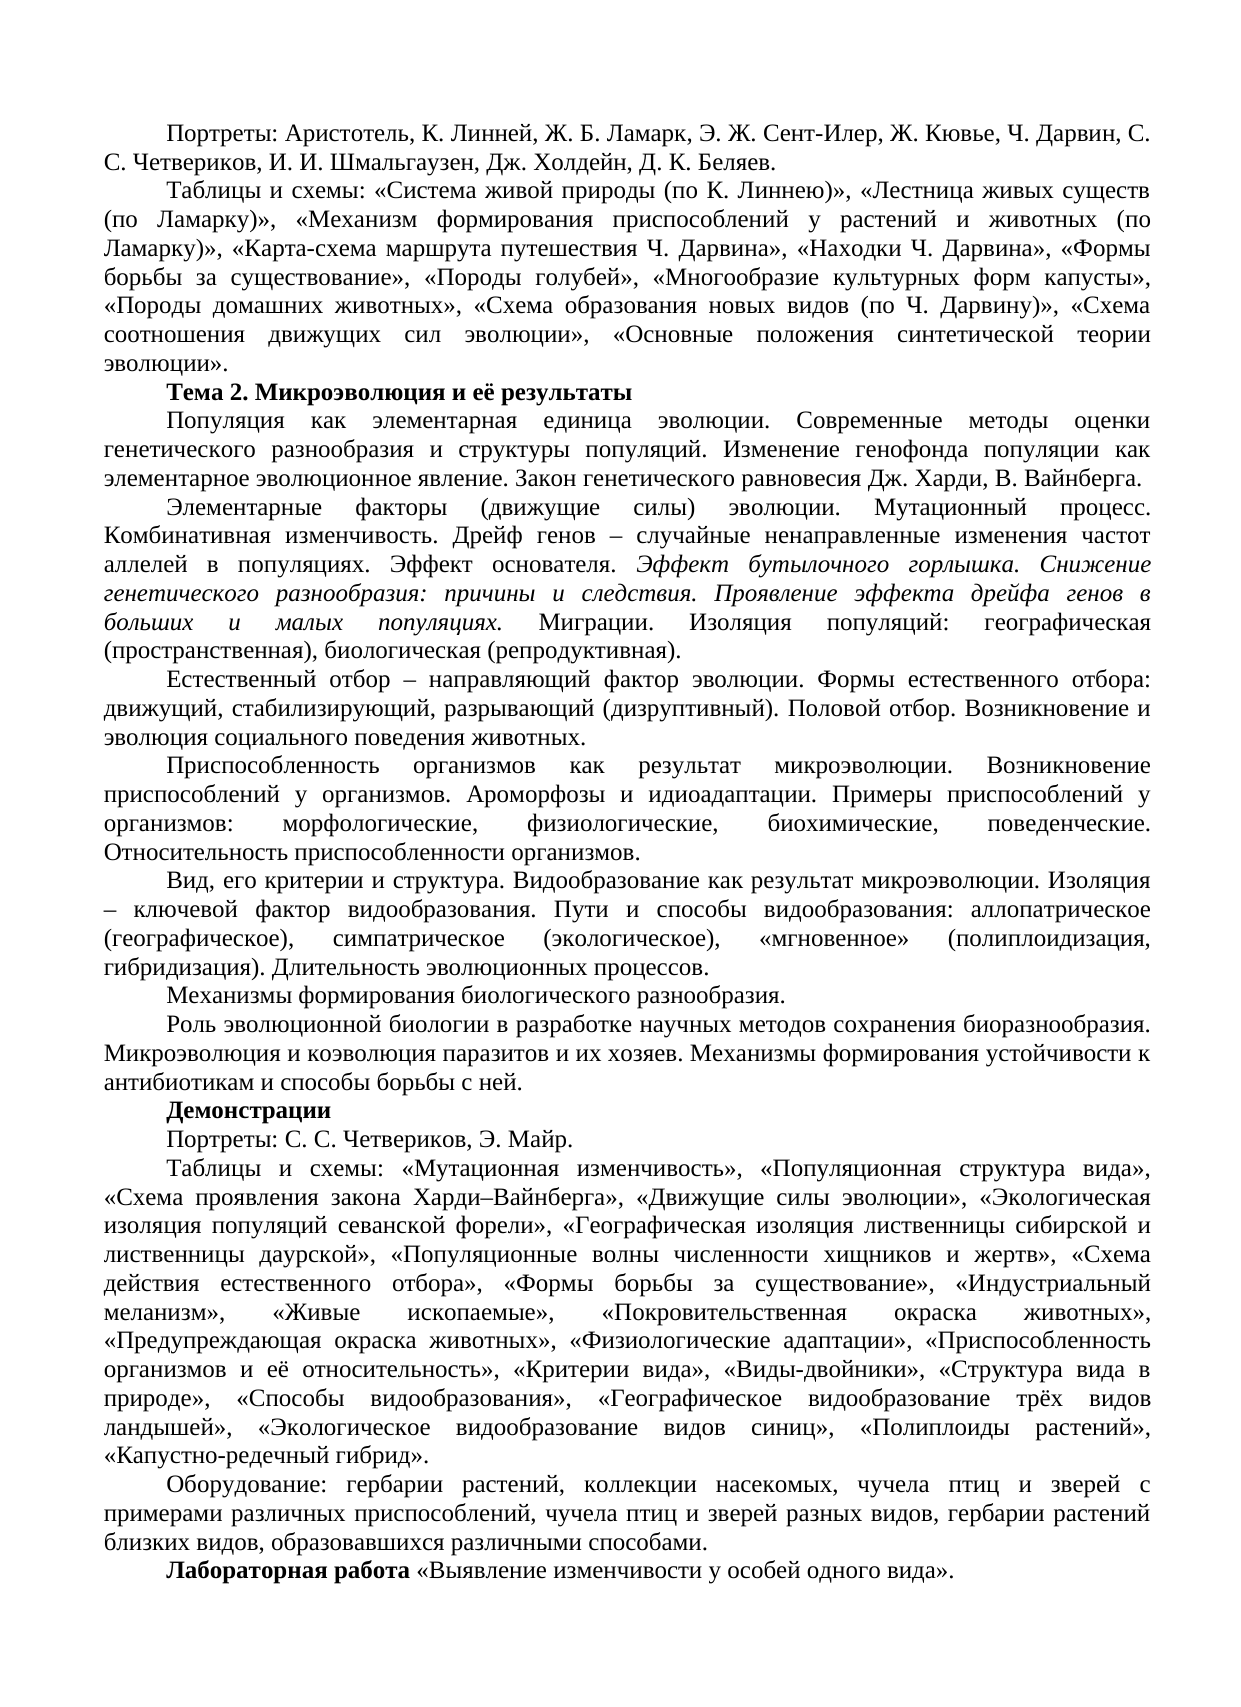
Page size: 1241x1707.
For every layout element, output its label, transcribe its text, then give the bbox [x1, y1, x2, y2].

text Таблицы и схемы: «Система живой природы (по К. Линнею)», «Лестница живых существ (по Ламарку)», «Механизм формирования приспособлений у растений и животных (по Ламарку)», «Карта-схема маршрута путешествия Ч. Дарвина», «Находки Ч. Дарвина», «Формы борьбы за существование», «Породы голубей», «Многообразие культурных форм капусты», «Породы домашних животных», «Схема образования новых видов (по Ч. Дарвину)», «Схема соотношения движущих сил эволюции», «Основные положения синтетической теории эволюции». [103, 176, 1152, 377]
text Роль эволюционной биологии в разработке научных методов сохранения биоразнообразия. Микроэволюция и коэволюция паразитов и их хозяев. Механизмы формирования устойчивости к антибиотикам и способы борьбы с ней. [103, 1009, 1152, 1096]
text Приспособленность организмов как результат микроэволюции. Возникновение приспособлений у организмов. Ароморфозы и идиоадаптации. Примеры приспособлений у организмов: морфологические, физиологические, биохимические, поведенческие. Относительность приспособленности организмов. [103, 751, 1152, 866]
text Демонстрации [103, 1096, 1152, 1124]
text Таблицы и схемы: «Мутационная изменчивость», «Популяционная структура вида», «Схема проявления закона Харди–Вайнберга», «Движущие силы эволюции», «Экологическая изоляция популяций севанской форели», «Географическая изоляция лиственницы сибирской и лиственницы даурской», «Популяционные волны численности хищников и жертв», «Схема действия естественного отбора», «Формы борьбы за существование», «Индустриальный меланизм», «Живые ископаемые», «Покровительственная окраска животных», «Предупреждающая окраска животных», «Физиологические адаптации», «Приспособленность организмов и её относительность», «Критерии вида», «Виды-двойники», «Структура вида в природе», «Способы видообразования», «Географическое видообразование трёх видов ландышей», «Экологическое видообразование видов синиц», «Полиплоиды растений», «Капустно-редечный гибрид». [103, 1153, 1152, 1469]
text Оборудование: гербарии растений, коллекции насекомых, чучела птиц и зверей с примерами различных приспособлений, чучела птиц и зверей разных видов, гербарии растений близких видов, образовавшихся различными способами. [103, 1469, 1152, 1556]
text Естественный отбор – направляющий фактор эволюции. Формы естественного отбора: движущий, стабилизирующий, разрывающий (дизруптивный). Половой отбор. Возникновение и эволюция социального поведения животных. [103, 664, 1152, 751]
text Лабораторная работа «Выявление изменчивости у особей одного вида». [103, 1556, 1152, 1584]
text Портреты: Аристотель, К. Линней, Ж. Б. Ламарк, Э. Ж. Сент-Илер, Ж. Кювье, Ч. Дарвин, С. С. Четвериков, И. И. Шмальгаузен, Дж. Холдейн, Д. К. Беляев. [103, 118, 1152, 176]
text Популяция как элементарная единица эволюции. Современные методы оценки генетического разнообразия и структуры популяций. Изменение генофонда популяции как элементарное эволюционное явление. Закон генетического равновесия Дж. Харди, В. Вайнберга. [103, 406, 1152, 492]
text Элементарные факторы (движущие силы) эволюции. Мутационный процесс. Комбинативная изменчивость. Дрейф генов – случайные ненаправленные изменения частот аллелей в популяциях. Эффект основателя. Эффект бутылочного горлышка. Снижение генетического разнообразия: причины и следствия. Проявление эффекта дрейфа генов в больших и малых популяциях. Миграции. Изоляция популяций: географическая (пространственная), биологическая (репродуктивная). [103, 492, 1152, 664]
text Механизмы формирования биологического разнообразия. [103, 981, 1152, 1009]
text Вид, его критерии и структура. Видообразование как результат микроэволюции. Изоляция – ключевой фактор видообразования. Пути и способы видообразования: аллопатрическое (географическое), симпатрическое (экологическое), «мгновенное» (полиплоидизация, гибридизация). Длительность эволюционных процессов. [103, 866, 1152, 981]
text Портреты: С. С. Четвериков, Э. Майр. [103, 1124, 1152, 1153]
text Тема 2. Микроэволюция и её результаты [103, 377, 1152, 406]
